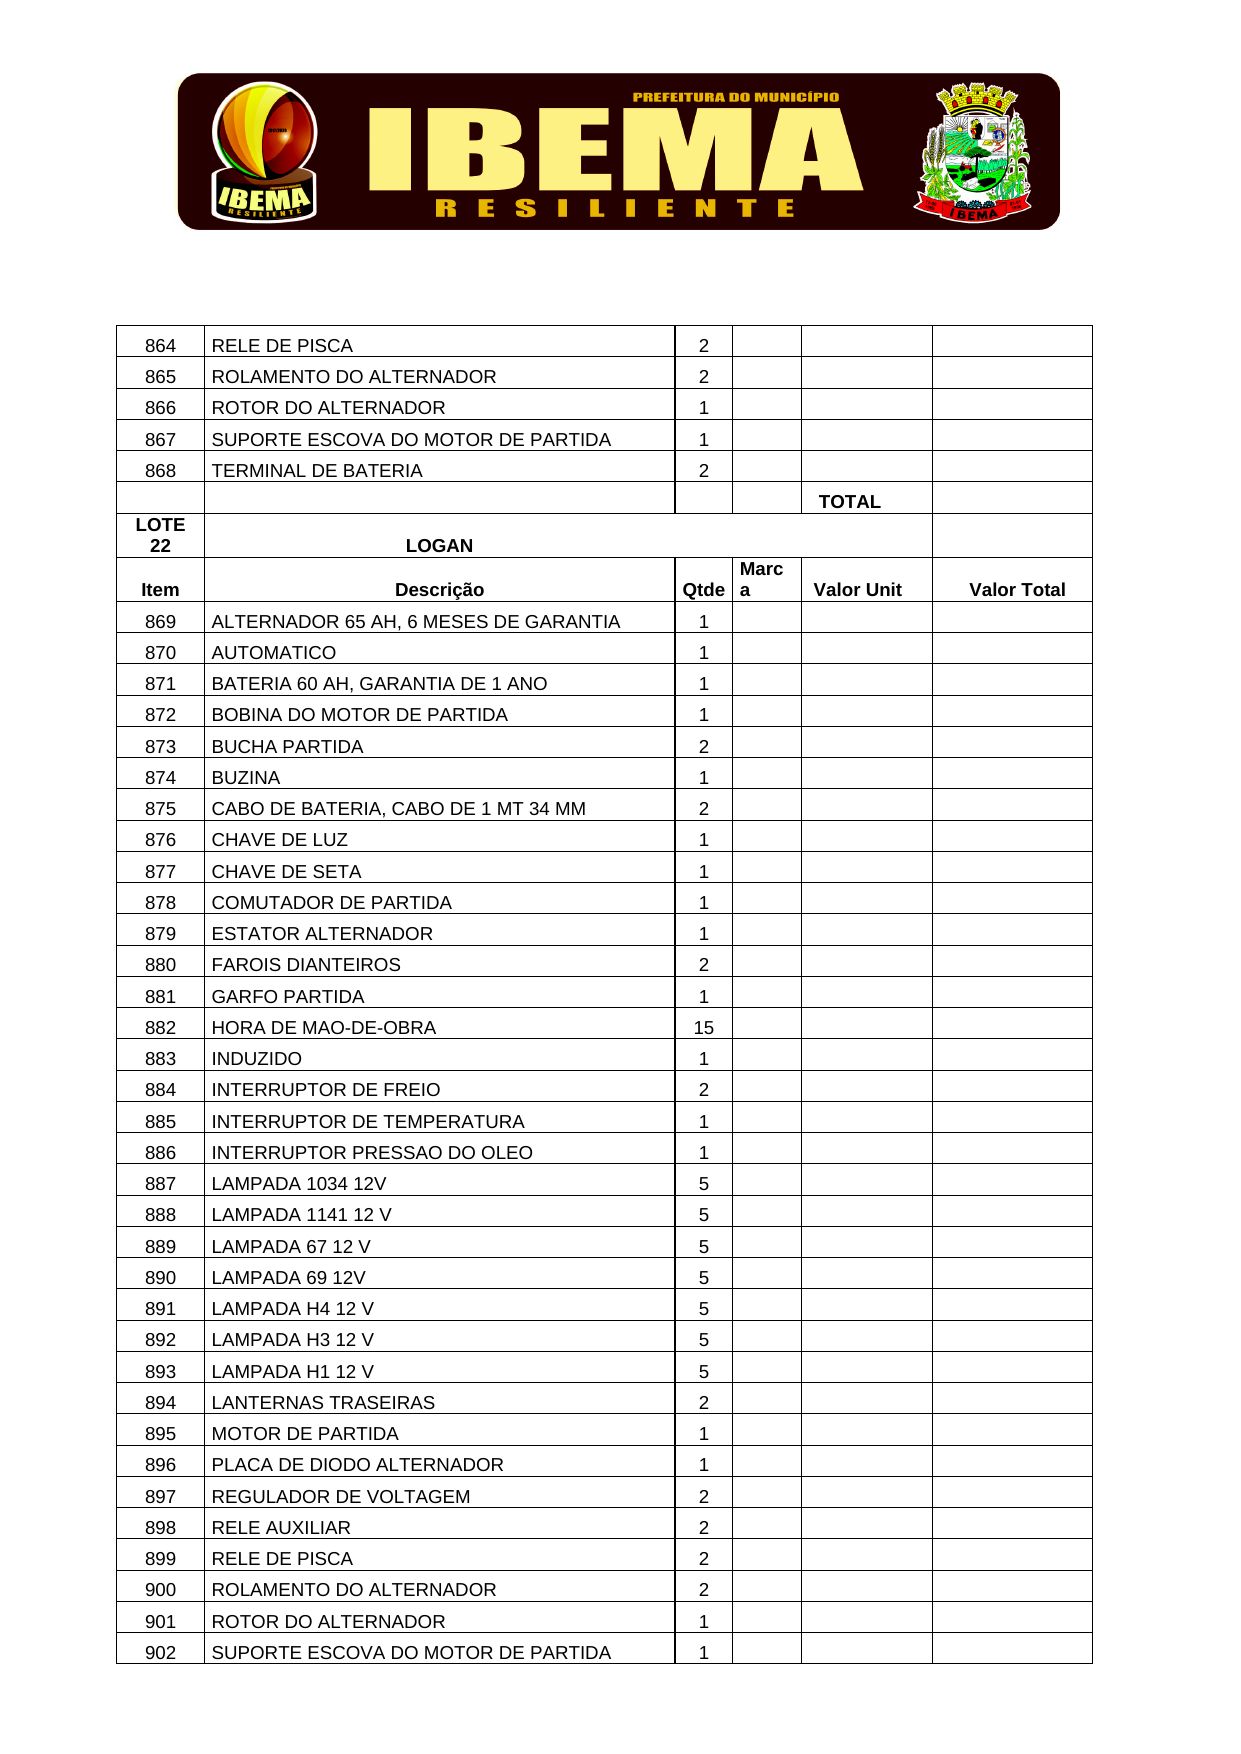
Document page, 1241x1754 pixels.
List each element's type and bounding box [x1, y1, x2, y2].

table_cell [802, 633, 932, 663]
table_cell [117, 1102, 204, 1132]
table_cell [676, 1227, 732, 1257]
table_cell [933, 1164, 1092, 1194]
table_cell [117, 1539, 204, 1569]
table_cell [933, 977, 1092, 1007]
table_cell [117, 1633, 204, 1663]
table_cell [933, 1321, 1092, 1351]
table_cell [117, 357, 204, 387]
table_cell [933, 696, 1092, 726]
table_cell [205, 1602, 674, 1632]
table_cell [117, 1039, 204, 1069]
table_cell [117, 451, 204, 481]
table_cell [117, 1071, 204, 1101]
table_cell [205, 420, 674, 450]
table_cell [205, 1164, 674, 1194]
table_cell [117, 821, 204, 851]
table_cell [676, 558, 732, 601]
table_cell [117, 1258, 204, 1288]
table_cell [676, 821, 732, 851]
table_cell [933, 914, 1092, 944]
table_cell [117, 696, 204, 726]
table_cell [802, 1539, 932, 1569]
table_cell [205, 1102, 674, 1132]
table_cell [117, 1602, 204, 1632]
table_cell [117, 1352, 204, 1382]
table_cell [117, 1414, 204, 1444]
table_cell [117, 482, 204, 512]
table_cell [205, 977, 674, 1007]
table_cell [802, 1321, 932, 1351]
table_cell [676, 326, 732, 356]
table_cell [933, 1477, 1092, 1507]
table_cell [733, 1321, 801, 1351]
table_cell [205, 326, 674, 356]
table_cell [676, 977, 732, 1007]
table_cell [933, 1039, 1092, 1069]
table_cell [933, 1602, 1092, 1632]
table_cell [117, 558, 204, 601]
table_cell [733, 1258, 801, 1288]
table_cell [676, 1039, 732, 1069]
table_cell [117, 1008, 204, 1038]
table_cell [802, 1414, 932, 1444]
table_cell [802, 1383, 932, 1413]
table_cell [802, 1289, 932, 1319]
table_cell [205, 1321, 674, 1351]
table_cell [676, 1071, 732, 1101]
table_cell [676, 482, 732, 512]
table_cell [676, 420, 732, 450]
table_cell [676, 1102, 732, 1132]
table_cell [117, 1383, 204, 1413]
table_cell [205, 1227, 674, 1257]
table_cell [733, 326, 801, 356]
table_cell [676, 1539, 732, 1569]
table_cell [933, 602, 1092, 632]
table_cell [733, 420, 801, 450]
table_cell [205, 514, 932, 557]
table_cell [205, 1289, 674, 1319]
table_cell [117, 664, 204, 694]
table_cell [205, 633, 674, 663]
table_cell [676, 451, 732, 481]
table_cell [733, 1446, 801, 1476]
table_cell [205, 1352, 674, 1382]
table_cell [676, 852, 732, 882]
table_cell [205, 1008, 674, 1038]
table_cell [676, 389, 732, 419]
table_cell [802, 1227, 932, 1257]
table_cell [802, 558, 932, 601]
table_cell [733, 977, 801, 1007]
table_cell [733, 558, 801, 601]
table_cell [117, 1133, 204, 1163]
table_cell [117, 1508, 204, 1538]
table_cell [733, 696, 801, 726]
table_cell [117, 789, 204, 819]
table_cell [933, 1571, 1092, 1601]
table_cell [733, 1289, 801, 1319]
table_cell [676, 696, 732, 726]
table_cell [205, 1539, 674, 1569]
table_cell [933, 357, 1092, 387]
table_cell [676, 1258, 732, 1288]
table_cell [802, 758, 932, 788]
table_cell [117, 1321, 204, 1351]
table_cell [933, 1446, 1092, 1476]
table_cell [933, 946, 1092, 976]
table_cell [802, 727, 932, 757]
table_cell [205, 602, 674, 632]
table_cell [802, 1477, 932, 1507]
picture [174, 73, 1061, 230]
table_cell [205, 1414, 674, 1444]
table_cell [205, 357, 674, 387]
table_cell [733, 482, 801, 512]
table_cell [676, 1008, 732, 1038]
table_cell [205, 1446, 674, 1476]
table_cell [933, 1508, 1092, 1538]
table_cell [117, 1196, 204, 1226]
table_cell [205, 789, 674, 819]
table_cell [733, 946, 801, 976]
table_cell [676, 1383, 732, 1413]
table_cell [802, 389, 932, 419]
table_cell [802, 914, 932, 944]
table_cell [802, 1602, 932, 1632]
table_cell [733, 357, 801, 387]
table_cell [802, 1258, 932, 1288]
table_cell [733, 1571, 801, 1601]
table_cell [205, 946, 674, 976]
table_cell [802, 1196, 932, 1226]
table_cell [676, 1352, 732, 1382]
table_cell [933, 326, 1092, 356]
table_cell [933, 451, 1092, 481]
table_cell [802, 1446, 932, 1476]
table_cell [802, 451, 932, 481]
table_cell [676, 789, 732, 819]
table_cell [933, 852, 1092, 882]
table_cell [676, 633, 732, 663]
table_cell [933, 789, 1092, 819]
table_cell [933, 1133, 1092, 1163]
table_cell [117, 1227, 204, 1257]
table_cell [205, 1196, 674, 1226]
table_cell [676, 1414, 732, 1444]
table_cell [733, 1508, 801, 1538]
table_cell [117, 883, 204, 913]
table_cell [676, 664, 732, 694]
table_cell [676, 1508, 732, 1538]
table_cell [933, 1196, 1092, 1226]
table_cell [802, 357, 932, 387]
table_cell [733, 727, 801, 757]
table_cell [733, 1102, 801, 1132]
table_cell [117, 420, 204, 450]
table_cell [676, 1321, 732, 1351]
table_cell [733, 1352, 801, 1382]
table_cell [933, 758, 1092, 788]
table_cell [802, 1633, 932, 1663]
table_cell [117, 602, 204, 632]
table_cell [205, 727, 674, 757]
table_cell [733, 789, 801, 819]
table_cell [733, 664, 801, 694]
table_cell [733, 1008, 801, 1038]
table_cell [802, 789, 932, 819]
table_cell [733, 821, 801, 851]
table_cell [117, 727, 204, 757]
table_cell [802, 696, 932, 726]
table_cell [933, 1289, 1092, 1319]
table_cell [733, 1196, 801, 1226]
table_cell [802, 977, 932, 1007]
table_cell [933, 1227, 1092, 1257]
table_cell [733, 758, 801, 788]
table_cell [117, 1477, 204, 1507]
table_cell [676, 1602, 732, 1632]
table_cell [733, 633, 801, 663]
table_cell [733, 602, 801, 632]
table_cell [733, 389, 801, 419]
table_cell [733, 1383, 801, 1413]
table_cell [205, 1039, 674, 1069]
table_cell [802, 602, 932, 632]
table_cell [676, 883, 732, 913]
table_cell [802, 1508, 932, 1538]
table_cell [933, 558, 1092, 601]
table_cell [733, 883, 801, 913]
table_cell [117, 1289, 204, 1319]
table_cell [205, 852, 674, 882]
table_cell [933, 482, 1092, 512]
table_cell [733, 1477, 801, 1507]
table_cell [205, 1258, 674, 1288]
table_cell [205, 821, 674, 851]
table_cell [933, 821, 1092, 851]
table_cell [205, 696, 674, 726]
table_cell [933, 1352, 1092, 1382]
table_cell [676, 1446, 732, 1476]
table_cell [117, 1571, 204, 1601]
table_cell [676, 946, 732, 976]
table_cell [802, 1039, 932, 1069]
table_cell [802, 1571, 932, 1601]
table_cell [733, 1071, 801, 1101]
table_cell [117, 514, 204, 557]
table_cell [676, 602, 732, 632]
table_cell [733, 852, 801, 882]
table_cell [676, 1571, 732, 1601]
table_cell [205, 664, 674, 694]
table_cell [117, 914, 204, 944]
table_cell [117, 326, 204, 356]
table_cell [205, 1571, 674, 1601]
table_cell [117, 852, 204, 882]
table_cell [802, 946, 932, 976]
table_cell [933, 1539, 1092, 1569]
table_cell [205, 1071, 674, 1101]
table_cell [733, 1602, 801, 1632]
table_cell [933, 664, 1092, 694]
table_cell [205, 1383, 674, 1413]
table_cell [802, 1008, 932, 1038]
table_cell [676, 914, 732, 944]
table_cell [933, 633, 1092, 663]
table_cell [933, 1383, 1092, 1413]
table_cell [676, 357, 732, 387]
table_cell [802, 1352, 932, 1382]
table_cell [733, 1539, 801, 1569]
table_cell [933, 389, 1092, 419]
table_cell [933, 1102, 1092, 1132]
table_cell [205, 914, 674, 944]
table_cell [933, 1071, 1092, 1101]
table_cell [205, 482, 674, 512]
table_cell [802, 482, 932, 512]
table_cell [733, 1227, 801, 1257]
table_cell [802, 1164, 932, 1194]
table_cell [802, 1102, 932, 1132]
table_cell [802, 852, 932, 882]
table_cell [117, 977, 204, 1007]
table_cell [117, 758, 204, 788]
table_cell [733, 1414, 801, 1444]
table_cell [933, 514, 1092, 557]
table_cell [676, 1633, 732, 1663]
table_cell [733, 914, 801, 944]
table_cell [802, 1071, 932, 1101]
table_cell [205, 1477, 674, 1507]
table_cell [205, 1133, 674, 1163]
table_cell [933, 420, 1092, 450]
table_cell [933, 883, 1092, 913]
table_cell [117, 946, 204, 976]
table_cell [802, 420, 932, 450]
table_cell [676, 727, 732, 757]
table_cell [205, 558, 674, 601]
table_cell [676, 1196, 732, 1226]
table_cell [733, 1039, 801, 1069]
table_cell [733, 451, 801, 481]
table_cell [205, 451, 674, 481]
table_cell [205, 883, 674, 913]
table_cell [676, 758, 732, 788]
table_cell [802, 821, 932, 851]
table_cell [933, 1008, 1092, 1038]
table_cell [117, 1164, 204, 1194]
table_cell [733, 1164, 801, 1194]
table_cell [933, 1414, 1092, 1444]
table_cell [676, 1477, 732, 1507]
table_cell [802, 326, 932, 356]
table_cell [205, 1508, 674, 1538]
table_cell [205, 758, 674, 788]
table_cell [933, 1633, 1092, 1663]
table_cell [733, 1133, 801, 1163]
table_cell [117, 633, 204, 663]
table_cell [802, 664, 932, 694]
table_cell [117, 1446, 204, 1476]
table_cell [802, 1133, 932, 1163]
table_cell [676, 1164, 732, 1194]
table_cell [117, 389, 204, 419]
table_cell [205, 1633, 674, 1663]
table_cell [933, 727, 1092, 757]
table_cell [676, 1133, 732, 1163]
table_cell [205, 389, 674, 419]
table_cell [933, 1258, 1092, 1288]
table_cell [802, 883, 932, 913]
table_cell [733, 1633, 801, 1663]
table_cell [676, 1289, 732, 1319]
